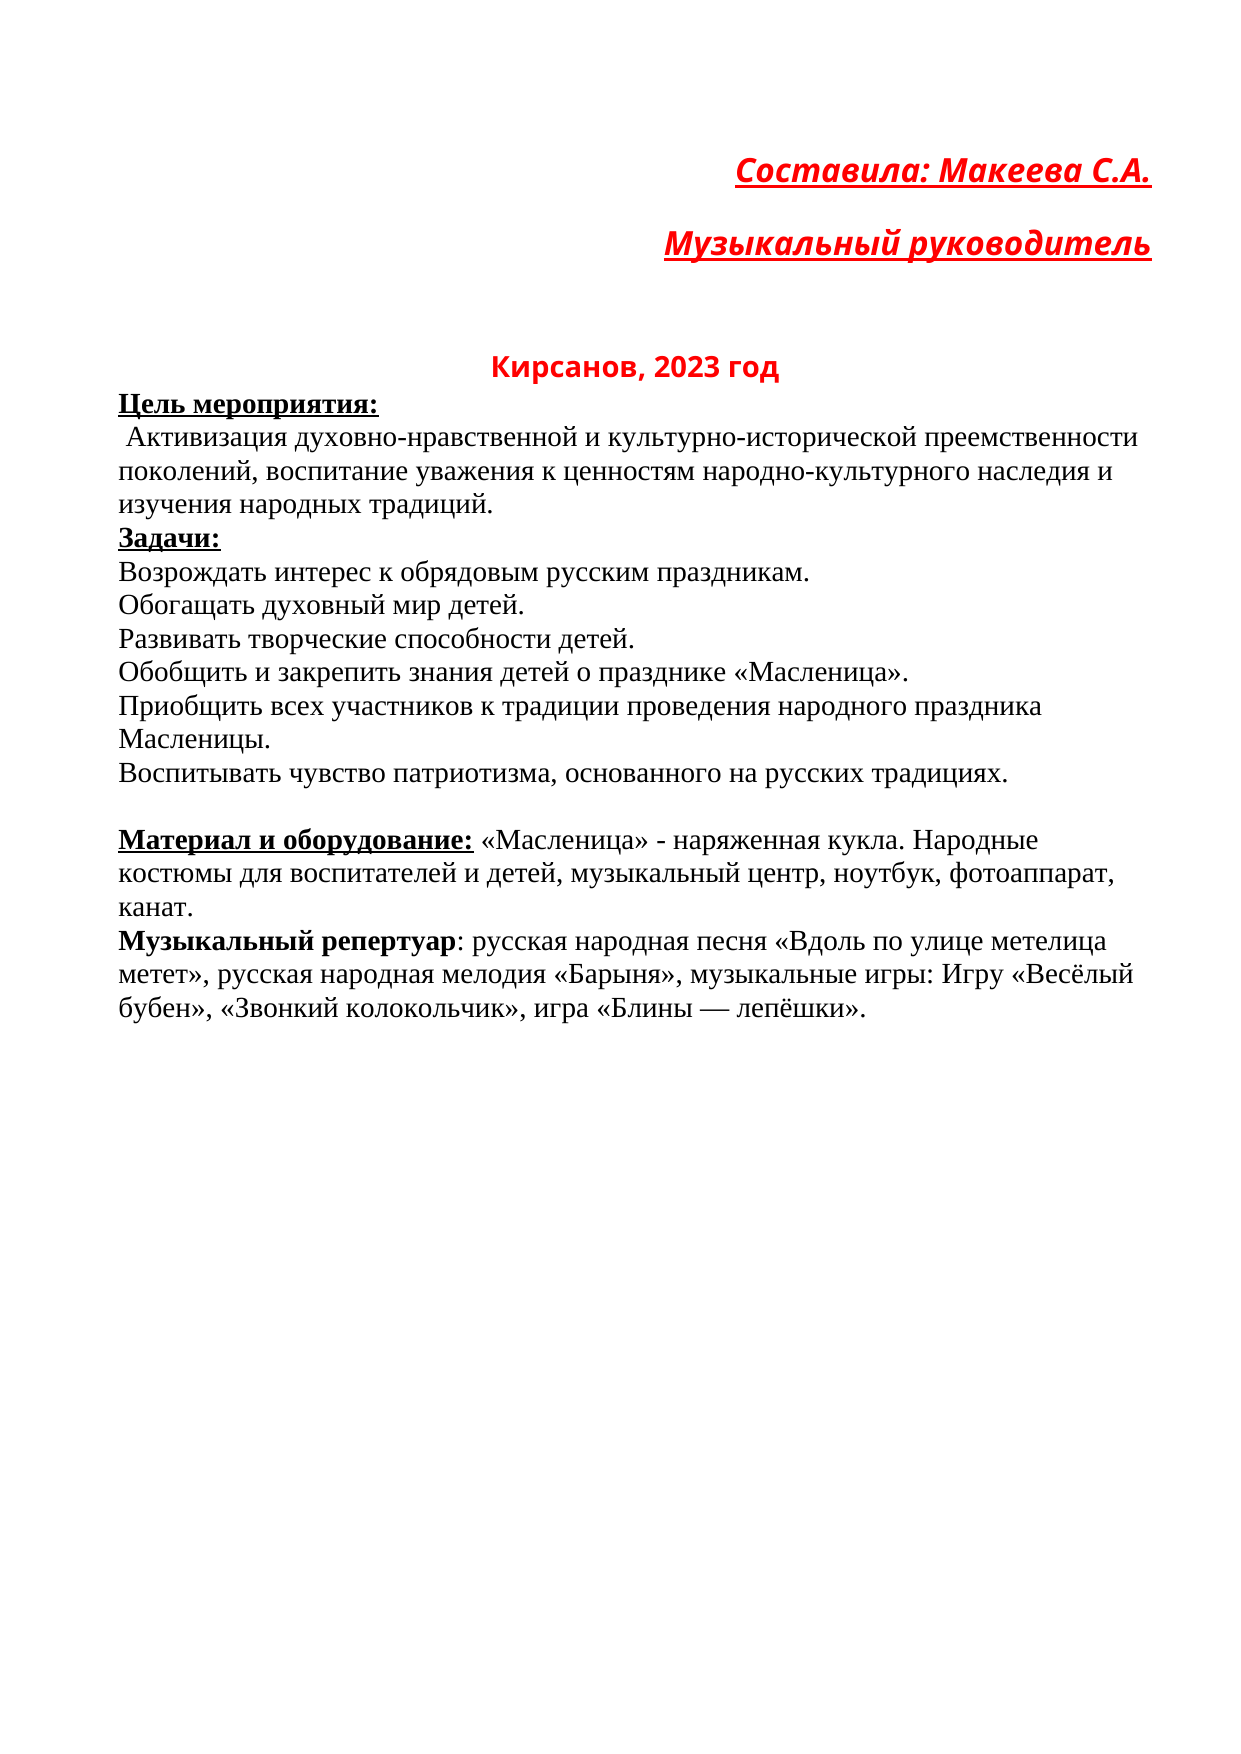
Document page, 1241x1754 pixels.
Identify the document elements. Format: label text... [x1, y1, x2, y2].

text Приобщить всех участников к традиции проведения народного праздника Масленицы. [118, 688, 1152, 755]
text Развивать творческие способности детей. [118, 621, 1152, 654]
text Обобщить и закрепить знания детей о празднике «Масленица». [118, 654, 1152, 688]
text Активизация духовно-нравственной и культурно-исторической преемственности поколений, воспитание уважения к ценностям народно-культурного наследия и изучения народных традиций. [118, 419, 1152, 520]
text Материал и оборудование: «Масленица» - наряженная кукла. Народные костюмы для воспитателей и детей, музыкальный центр, ноутбук, фотоаппарат, канат. [118, 822, 1152, 923]
text Музыкальный руководитель [118, 220, 1152, 265]
text Воспитывать чувство патриотизма, основанного на русских традициях. [118, 755, 1152, 788]
text Составила: Макеева С.А. [118, 147, 1152, 192]
text Возрождать интерес к обрядовым русским праздникам. [118, 554, 1152, 587]
text Задачи: [118, 520, 1152, 554]
text Кирсанов, 2023 год [118, 346, 1152, 386]
text Музыкальный репертуар: русская народная песня «Вдоль по улице метелица метет», русская народная мелодия «Барыня», музыкальные игры: Игру «Весёлый бубен», «Звонкий колокольчик», игра «Блины — лепёшки». [118, 923, 1152, 1023]
text Цель мероприятия: [118, 386, 1152, 419]
text Обогащать духовный мир детей. [118, 587, 1152, 621]
